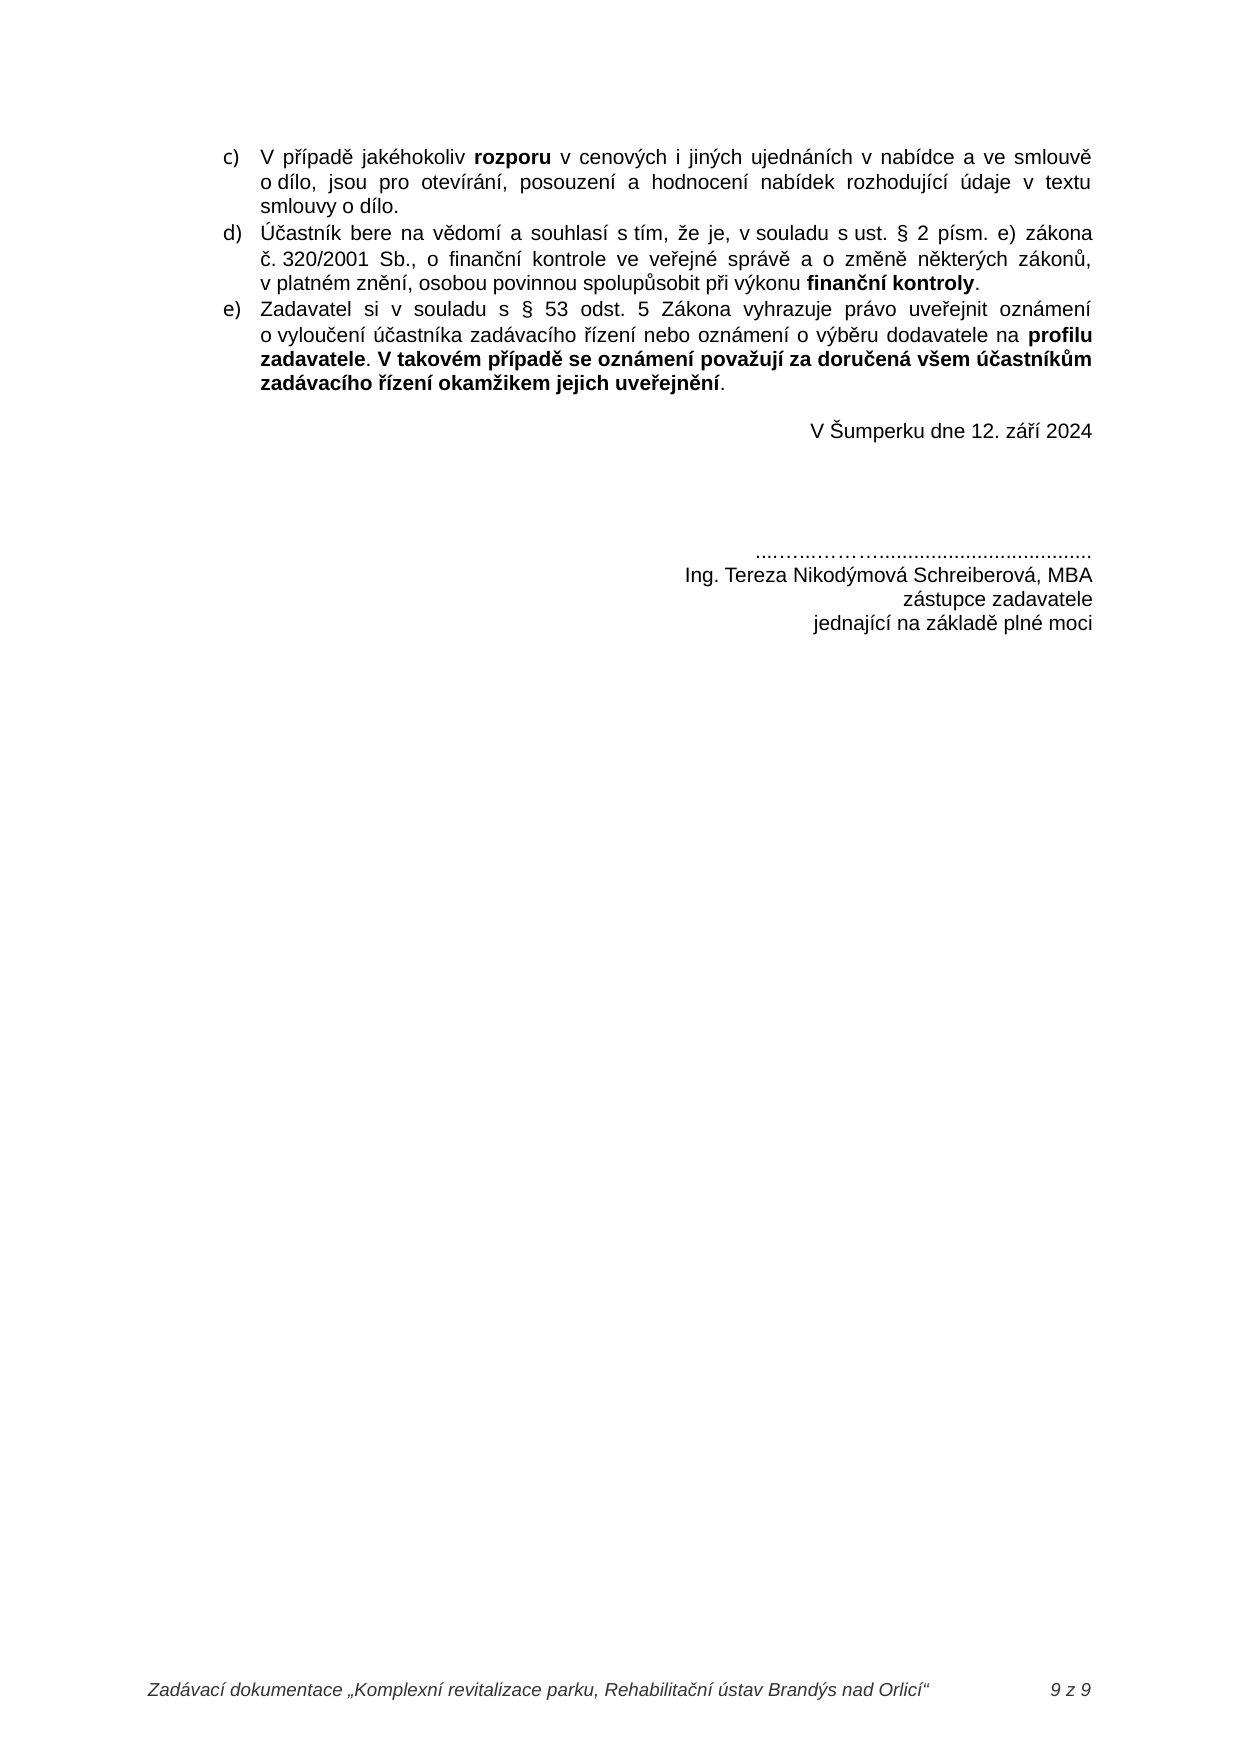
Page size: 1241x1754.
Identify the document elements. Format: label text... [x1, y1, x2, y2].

text ....…...………..................................... [148, 538, 1093, 562]
text V Šumperku dne 12. září 2024 [148, 419, 1093, 443]
text Ing. Tereza Nikodýmová Schreiberová, MBA [148, 562, 1093, 586]
list V případě jakéhokoliv rozporu v cenových i jiných ujednáních v nabídce a ve smlouvě o dílo, jsou pro otevírání, posouzení a hodnocení nabídek rozhodující údaje v textu smlouvy o dílo. [223, 142, 1093, 218]
text zástupce zadavatele [148, 586, 1093, 610]
text jednající na základě plné moci [148, 610, 1093, 634]
list Zadavatel si v souladu s § 53 odst. 5 Zákona vyhrazuje právo uveřejnit oznámení o vyloučení účastníka zadávacího řízení nebo oznámení o výběru dodavatele na profilu zadavatele. V takovém případě se oznámení považují za doručená všem účastníkům zadávacího řízení okamžikem jejich uveřejnění. [223, 294, 1093, 395]
list Účastník bere na vědomí a souhlasí s tím, že je, v souladu s ust. § 2 písm. e) zákona č. 320/2001 Sb., o finanční kontrole ve veřejné správě a o změně některých zákonů, v platném znění, osobou povinnou spolupůsobit při výkonu finanční kontroly. [223, 218, 1093, 294]
